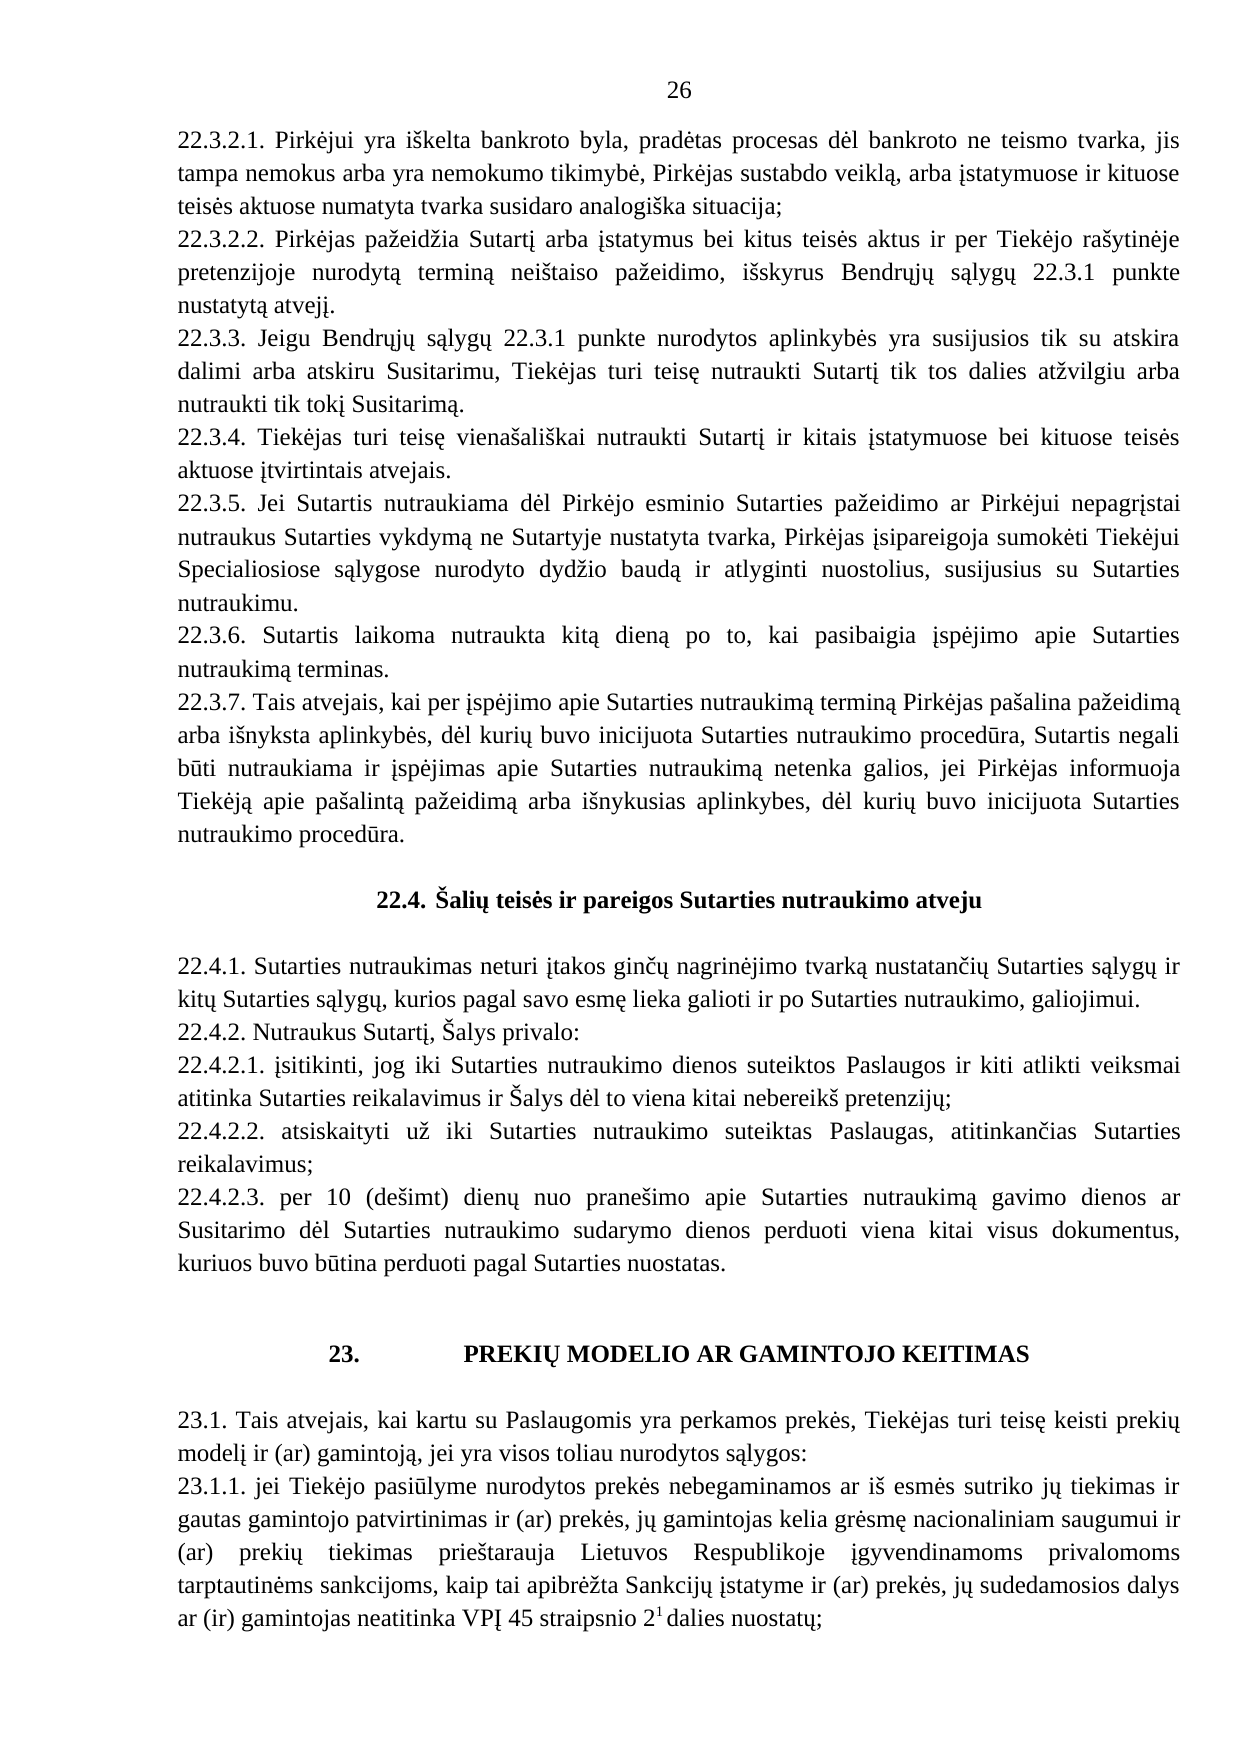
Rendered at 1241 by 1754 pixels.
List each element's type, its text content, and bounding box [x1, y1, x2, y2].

text 22.3.7. Tais atvejais, kai per įspėjimo apie Sutarties nutraukimą terminą Pirkėjas pašalina pažeidimą arba išnyksta aplinkybės, dėl kurių buvo inicijuota Sutarties nutraukimo procedūra, Sutartis negali būti nutraukiama ir įspėjimas apie Sutarties nutraukimą netenka galios, jei Pirkėjas informuoja Tiekėją apie pašalintą pažeidimą arba išnykusias aplinkybes, dėl kurių buvo inicijuota Sutarties nutraukimo procedūra. [177, 687, 1181, 847]
subtitle 23. Prekių modelio ar gamintojo keitimas [177, 1339, 1181, 1368]
text 22.3.5. Jei Sutartis nutraukiama dėl Pirkėjo esminio Sutarties pažeidimo ar Pirkėjui nepagrįstai nutraukus Sutarties vykdymą ne Sutartyje nustatyta tvarka, Pirkėjas įsipareigoja sumokėti Tiekėjui Specialiosiose sąlygose nurodyto dydžio baudą ir atlyginti nuostolius, susijusius su Sutarties nutraukimu. [177, 488, 1181, 616]
text 22.4.2.2. atsiskaityti už iki Sutarties nutraukimo suteiktas Paslaugas, atitinkančias Sutarties reikalavimus; [177, 1116, 1181, 1178]
text 22.4.2.1. įsitikinti, jog iki Sutarties nutraukimo dienos suteiktos Paslaugos ir kiti atlikti veiksmai atitinka Sutarties reikalavimus ir Šalys dėl to viena kitai nebereikš pretenzijų; [177, 1050, 1181, 1112]
text 22.4. Šalių teisės ir pareigos Sutarties nutraukimo atveju [177, 885, 1181, 913]
text 22.3.3. Jeigu Bendrųjų sąlygų 22.3.1 punkte nurodytos aplinkybės yra susijusios tik su atskira dalimi arba atskiru Susitarimu, Tiekėjas turi teisę nutraukti Sutartį tik tos dalies atžvilgiu arba nutraukti tik tokį Susitarimą. [177, 323, 1181, 418]
text 23.1. Tais atvejais, kai kartu su Paslaugomis yra perkamos prekės, Tiekėjas turi teisę keisti prekių modelį ir (ar) gamintoją, jei yra visos toliau nurodytos sąlygos: [177, 1405, 1181, 1467]
text 22.3.2.1. Pirkėjui yra iškelta bankroto byla, pradėtas procesas dėl bankroto ne teismo tvarka, jis tampa nemokus arba yra nemokumo tikimybė, Pirkėjas sustabdo veiklą, arba įstatymuose ir kituose teisės aktuose numatyta tvarka susidaro analogiška situacija; [177, 125, 1181, 220]
text 22.3.6. Sutartis laikoma nutraukta kitą dieną po to, kai pasibaigia įspėjimo apie Sutarties nutraukimą terminas. [177, 621, 1181, 682]
text 23.1.1. jei Tiekėjo pasiūlyme nurodytos prekės nebegaminamos ar iš esmės sutriko jų tiekimas ir gautas gamintojo patvirtinimas ir (ar) prekės, jų gamintojas kelia grėsmę nacionaliniam saugumui ir (ar) prekių tiekimas prieštarauja Lietuvos Respublikoje įgyvendinamoms privalomoms tarptautinėms sankcijoms, kaip tai apibrėžta Sankcijų įstatyme ir (ar) prekės, jų sudedamosios dalys ar (ir) gamintojas neatitinka VPĮ 45 straipsnio 21 dalies nuostatų; [177, 1471, 1181, 1632]
text 22.4.2.3. per 10 (dešimt) dienų nuo pranešimo apie Sutarties nutraukimą gavimo dienos ar Susitarimo dėl Sutarties nutraukimo sudarymo dienos perduoti viena kitai visus dokumentus, kuriuos buvo būtina perduoti pagal Sutarties nuostatas. [177, 1182, 1181, 1277]
text 22.4.1. Sutarties nutraukimas neturi įtakos ginčų nagrinėjimo tvarką nustatančių Sutarties sąlygų ir kitų Sutarties sąlygų, kurios pagal savo esmę lieka galioti ir po Sutarties nutraukimo, galiojimui. [177, 951, 1181, 1013]
text 22.3.4. Tiekėjas turi teisę vienašališkai nutraukti Sutartį ir kitais įstatymuose bei kituose teisės aktuose įtvirtintais atvejais. [177, 422, 1181, 484]
text 22.3.2.2. Pirkėjas pažeidžia Sutartį arba įstatymus bei kitus teisės aktus ir per Tiekėjo rašytinėje pretenzijoje nurodytą terminą neištaiso pažeidimo, išskyrus Bendrųjų sąlygų 22.3.1 punkte nustatytą atvejį. [177, 224, 1181, 319]
text 22.4.2. Nutraukus Sutartį, Šalys privalo: [177, 1017, 1181, 1046]
